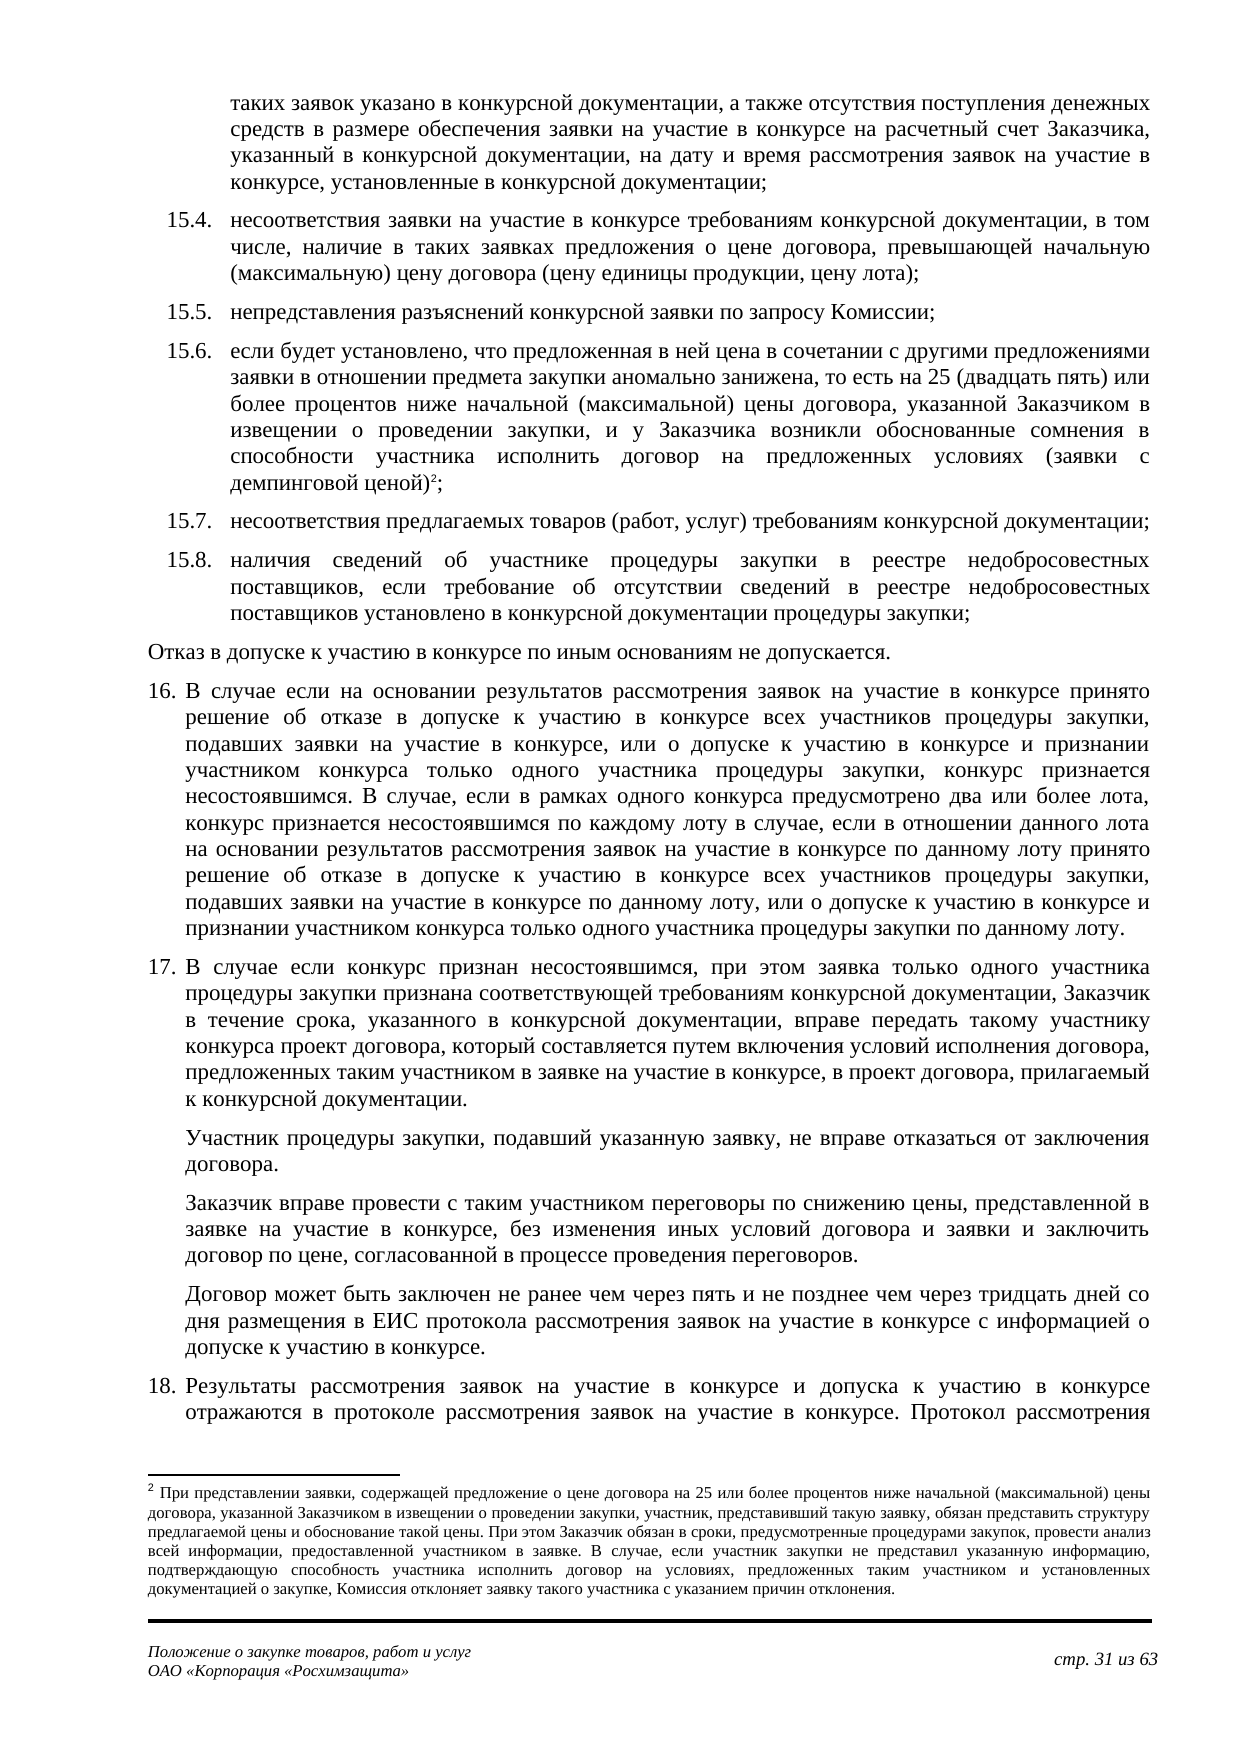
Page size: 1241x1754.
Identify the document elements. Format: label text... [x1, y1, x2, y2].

list В случае если конкурс признан несостоявшимся, при этом заявка только одного участника процедуры закупки признана соответствующей требованиям конкурсной документации, Заказчик в течение срока, указанного в конкурсной документации, вправе передать такому участнику конкурса проект договора, который составляется путем включения условий исполнения договора, предложенных таким участником в заявке на участие в конкурсе, в проект договора, прилагаемый к конкурсной документации. [148, 953, 1152, 1111]
text Участник процедуры закупки, подавший указанную заявку, не вправе отказаться от заключения договора. [185, 1123, 1152, 1176]
list В случае если на основании результатов рассмотрения заявок на участие в конкурсе принято решение об отказе в допуске к участию в конкурсе всех участников процедуры закупки, подавших заявки на участие в конкурсе, или о допуске к участию в конкурсе и признании участником конкурса только одного участника процедуры закупки, конкурс признается несостоявшимся. В случае, если в рамках одного конкурса предусмотрено два или более лота, конкурс признается несостоявшимся по каждому лоту в случае, если в отношении данного лота на основании результатов рассмотрения заявок на участие в конкурсе по данному лоту принято решение об отказе в допуске к участию в конкурсе всех участников процедуры закупки, подавших заявки на участие в конкурсе по данному лоту, или о допуске к участию в конкурсе и признании участником конкурса только одного участника процедуры закупки по данному лоту. [148, 677, 1152, 940]
list непредставления разъяснений конкурсной заявки по запросу Комиссии; [166, 298, 1152, 324]
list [166, 89, 1152, 194]
list несоответствия предлагаемых товаров (работ, услуг) требованиям конкурсной документации; [166, 508, 1152, 534]
list несоответствия заявки на участие в конкурсе требованиям конкурсной документации, в том числе, наличие в таких заявках предложения о цене договора, превышающей начальную (максимальную) цену договора (цену единицы продукции, цену лота); [166, 207, 1152, 286]
text Договор может быть заключен не ранее чем через пять и не позднее чем через тридцать дней со дня размещения в ЕИС протокола рассмотрения заявок на участие в конкурсе с информацией о допуске к участию в конкурсе. [185, 1280, 1152, 1359]
text Отказ в допуске к участию в конкурсе по иным основаниям не допускается. [148, 638, 1152, 664]
text Заказчик вправе провести с таким участником переговоры по снижению цены, представленной в заявке на участие в конкурсе, без изменения иных условий договора и заявки и заключить договор по цене, согласованной в процессе проведения переговоров. [185, 1189, 1152, 1268]
list если будет установлено, что предложенная в ней цена в сочетании с другими предложениями заявки в отношении предмета закупки аномально занижена, то есть на 25 (двадцать пять) или более процентов ниже начальной (максимальной) цены договора, указанной Заказчиком в извещении о проведении закупки, и у Заказчика возникли обоснованные сомнения в способности участника исполнить договор на предложенных условиях (заявки с демпинговой ценой); [166, 337, 1152, 495]
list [148, 1372, 1152, 1424]
list наличия сведений об участнике процедуры закупки в реестре недобросовестных поставщиков, если требование об отсутствии сведений в реестре недобросовестных поставщиков установлено в конкурсной документации процедуры закупки; [166, 546, 1152, 626]
